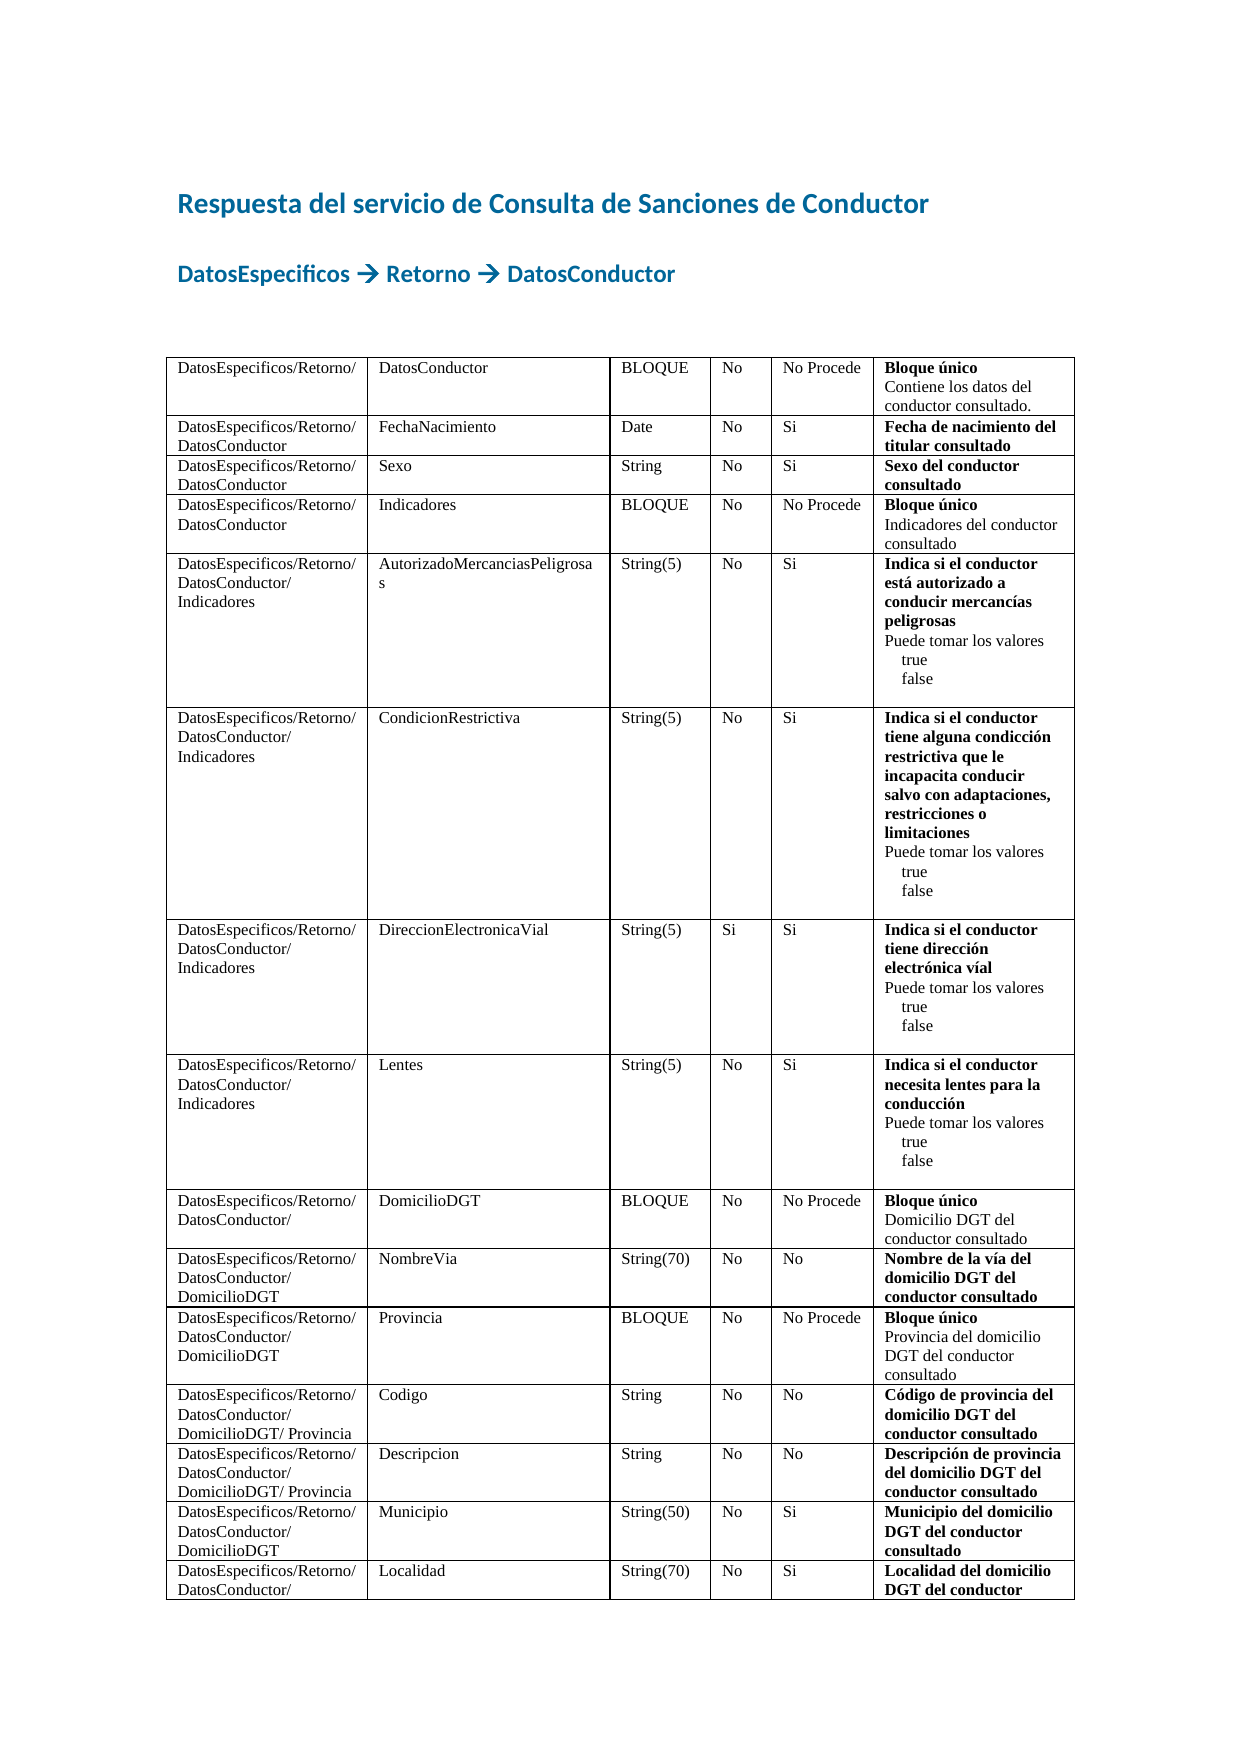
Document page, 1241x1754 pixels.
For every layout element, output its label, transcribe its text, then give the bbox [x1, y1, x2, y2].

list DatosEspecificos Retorno DatosConductor [177, 258, 1063, 289]
table_cell Descripcion [368, 1444, 609, 1501]
table_cell String(70) [611, 1561, 710, 1599]
table_cell String(5) [611, 554, 710, 707]
table_cell String(70) [611, 1249, 710, 1306]
table_cell DomicilioDGT [368, 1190, 609, 1248]
table_cell No [711, 416, 771, 455]
table_cell No [711, 1502, 771, 1560]
table_cell Si [772, 416, 873, 455]
table_cell DatosEspecificos/Retorno/ DatosConductor/ Indicadores [167, 1055, 367, 1189]
table_cell Indica si el conductor necesita lentes para la conducción Puede tomar los valores  true  false [874, 1055, 1074, 1189]
table_cell String(5) [611, 708, 710, 919]
table_cell DatosEspecificos/Retorno/ DatosConductor/ DomicilioDGT/ Provincia [167, 1385, 367, 1443]
table_cell No [711, 1249, 771, 1306]
table_header No Procede [772, 358, 873, 415]
table_cell FechaNacimiento [368, 416, 609, 455]
table_cell Codigo [368, 1385, 609, 1443]
table_cell BLOQUE [611, 495, 710, 553]
table_cell No [711, 1385, 771, 1443]
table_cell Provincia [368, 1308, 609, 1384]
table_cell Lentes [368, 1055, 609, 1189]
table_cell Si [772, 456, 873, 494]
table_cell Indica si el conductor está autorizado a conducir mercancías peligrosas Puede tomar los valores  true  false [874, 554, 1074, 707]
table_header No [711, 358, 771, 415]
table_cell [167, 1561, 367, 1599]
table_cell Si [772, 708, 873, 919]
table_cell No [772, 1385, 873, 1443]
table_cell DatosEspecificos/Retorno/ DatosConductor/ DomicilioDGT [167, 1249, 367, 1306]
table_cell No [711, 708, 771, 919]
table_header DatosEspecificos/Retorno/ [167, 358, 367, 415]
table_cell Si [772, 554, 873, 707]
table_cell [874, 1561, 1074, 1599]
table_cell DatosEspecificos/Retorno/ DatosConductor/ DomicilioDGT [167, 1308, 367, 1384]
table_cell No Procede [772, 495, 873, 553]
table_cell No [772, 1444, 873, 1501]
table_cell BLOQUE [611, 1190, 710, 1248]
table_header BLOQUE [611, 358, 710, 415]
table_cell Municipio [368, 1502, 609, 1560]
table_cell String [611, 1444, 710, 1501]
table_cell No [711, 456, 771, 494]
table_cell No [772, 1249, 873, 1306]
table_cell DatosEspecificos/Retorno/ DatosConductor/ Indicadores [167, 708, 367, 919]
table_cell Nombre de la vía del domicilio DGT del conductor consultado [874, 1249, 1074, 1306]
table_cell Localidad [368, 1561, 609, 1599]
list Respuesta del servicio de Consulta de Sanciones de Conductor [177, 185, 1063, 221]
table_cell No Procede [772, 1190, 873, 1248]
table_cell No [711, 1055, 771, 1189]
table_cell No [711, 1561, 771, 1599]
table_cell DatosEspecificos/Retorno/ DatosConductor [167, 495, 367, 553]
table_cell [167, 1502, 367, 1560]
table_cell Si [772, 920, 873, 1054]
table_cell String(5) [611, 1055, 710, 1189]
table_cell No [711, 495, 771, 553]
table_cell Bloque único Domicilio DGT del conductor consultado [874, 1190, 1074, 1248]
table_cell DatosEspecificos/Retorno/ DatosConductor/ DomicilioDGT/ Provincia [167, 1444, 367, 1501]
table_cell CondicionRestrictiva [368, 708, 609, 919]
table_cell AutorizadoMercanciasPeligrosas [368, 554, 609, 707]
table_cell String(50) [611, 1502, 710, 1560]
table_cell Si [711, 920, 771, 1054]
table_cell No [711, 1444, 771, 1501]
table_cell BLOQUE [611, 1308, 710, 1384]
table_cell No [711, 1308, 771, 1384]
table_cell Sexo [368, 456, 609, 494]
table_cell DireccionElectronicaVial [368, 920, 609, 1054]
table_cell String(5) [611, 920, 710, 1054]
table_cell Descripción de provincia del domicilio DGT del conductor consultado [874, 1444, 1074, 1501]
table_cell DatosEspecificos/Retorno/ DatosConductor [167, 456, 367, 494]
table_cell No [711, 1190, 771, 1248]
table_cell NombreVia [368, 1249, 609, 1306]
table_cell String [611, 456, 710, 494]
table_cell No Procede [772, 1308, 873, 1384]
table_header Bloque único Contiene los datos del conductor consultado. [874, 358, 1074, 415]
table_header DatosConductor [368, 358, 609, 415]
table_cell Date [611, 416, 710, 455]
table_cell DatosEspecificos/Retorno/ DatosConductor/ Indicadores [167, 920, 367, 1054]
table_cell String [611, 1385, 710, 1443]
table_cell DatosEspecificos/Retorno/ DatosConductor [167, 416, 367, 455]
table_cell DatosEspecificos/Retorno/ DatosConductor/ [167, 1190, 367, 1248]
table_cell Fecha de nacimiento del titular consultado [874, 416, 1074, 455]
table_cell DatosEspecificos/Retorno/ DatosConductor/ Indicadores [167, 554, 367, 707]
table_cell Indica si el conductor tiene dirección electrónica víal Puede tomar los valores  true  false [874, 920, 1074, 1054]
table_cell Si [772, 1055, 873, 1189]
table_cell Sexo del conductor consultado [874, 456, 1074, 494]
table_cell Municipio del domicilio DGT del conductor consultado [874, 1502, 1074, 1560]
table_cell Bloque único Indicadores del conductor consultado [874, 495, 1074, 553]
table_cell Si [772, 1502, 873, 1560]
table_cell Código de provincia del domicilio DGT del conductor consultado [874, 1385, 1074, 1443]
table_cell Si [772, 1561, 873, 1599]
table_cell Bloque único Provincia del domicilio DGT del conductor consultado [874, 1308, 1074, 1384]
table_cell No [711, 554, 771, 707]
table_cell Indicadores [368, 495, 609, 553]
table_cell Indica si el conductor tiene alguna condicción restrictiva que le incapacita conducir salvo con adaptaciones, restricciones o limitaciones Puede tomar los valores  true  false [874, 708, 1074, 919]
